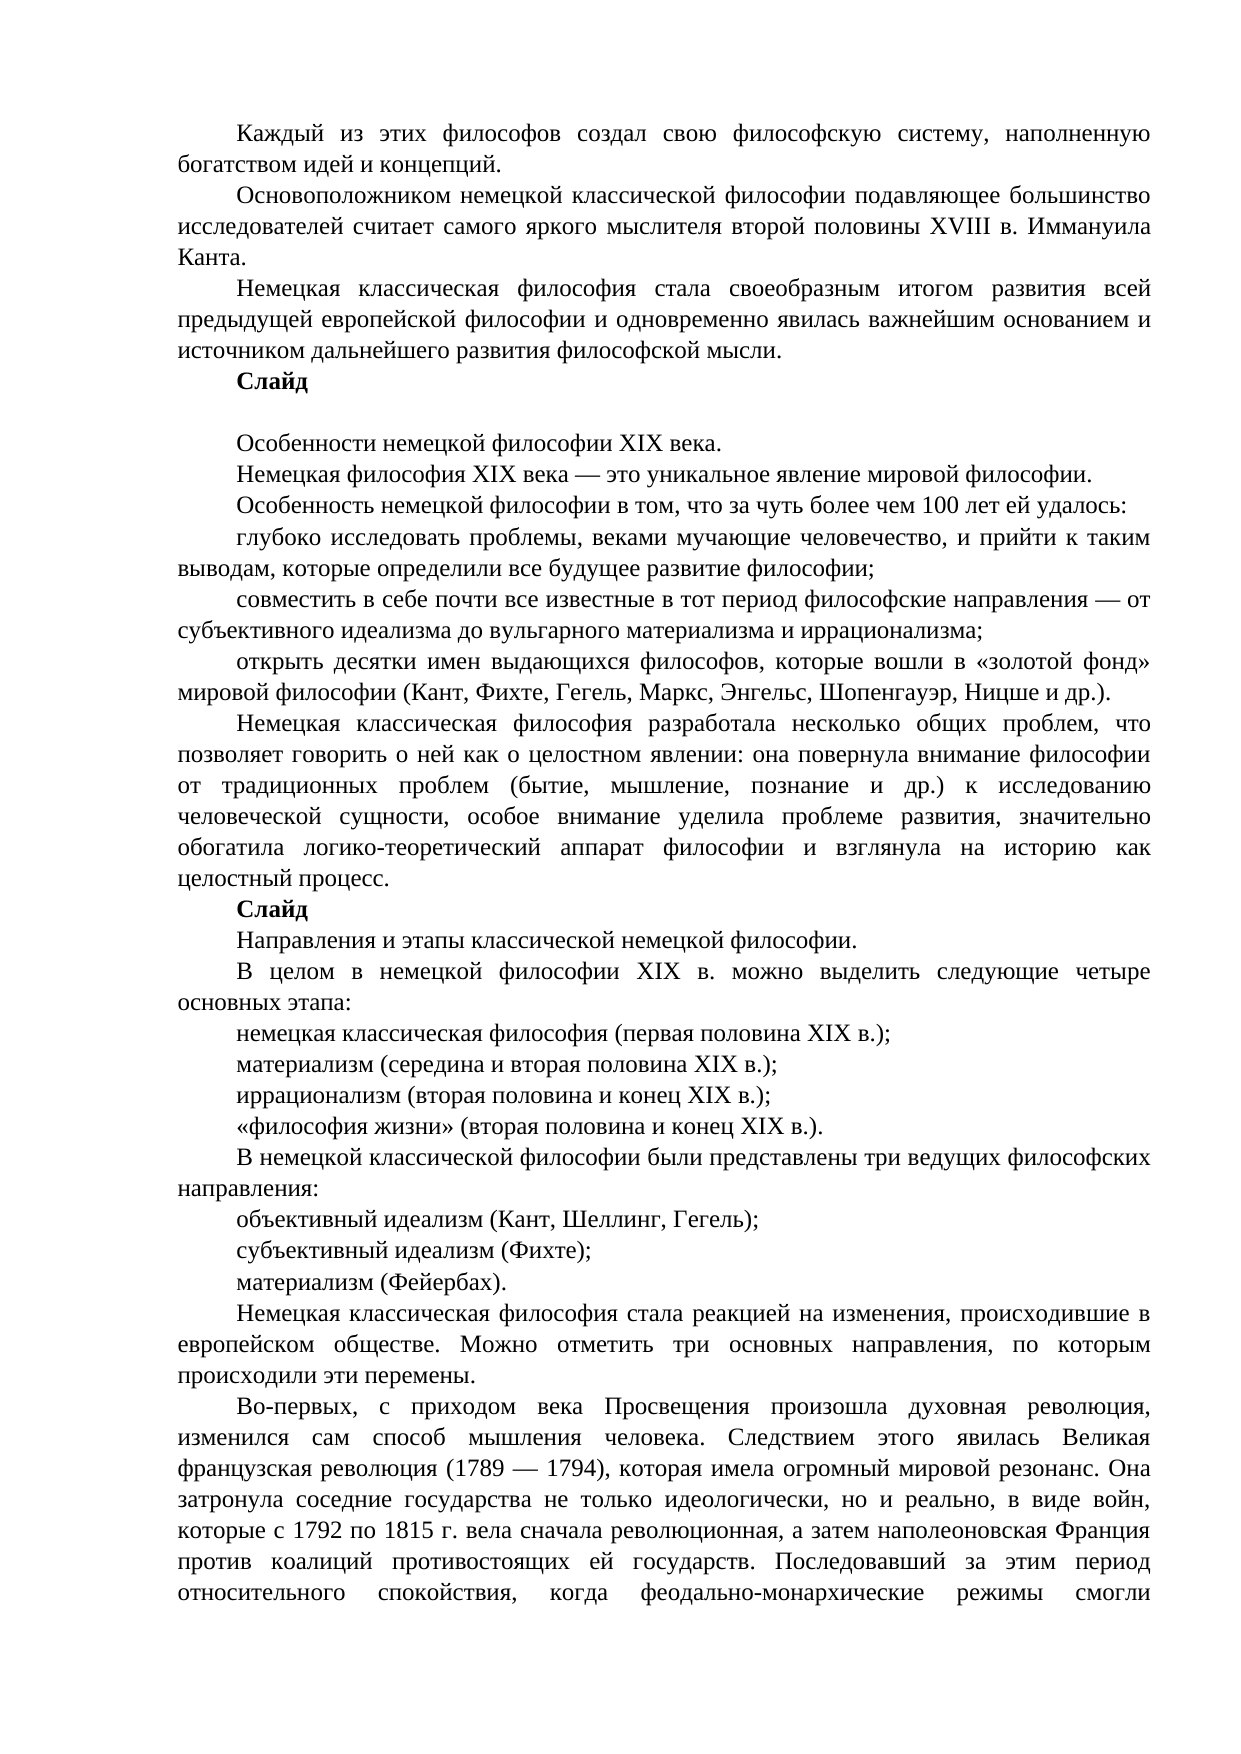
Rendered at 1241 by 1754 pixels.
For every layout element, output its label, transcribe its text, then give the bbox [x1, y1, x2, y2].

text Слайд [177, 366, 1152, 395]
text Особенности немецкой философии XIX века. [177, 428, 1152, 457]
text немецкая классическая философия (первая половина XIX в.); [177, 1018, 1152, 1047]
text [177, 1391, 1152, 1606]
text открыть десятки имен выдающихся философов, которые вошли в «золотой фонд» мировой философии (Кант, Фихте, Гегель, Маркс, Энгельс, Шопенгауэр, Ницше и др.). [177, 646, 1152, 706]
text Немецкая классическая философия стала своеобразным итогом развития всей предыдущей европейской философии и одновременно явилась важнейшим основанием и источником дальнейшего развития философской мысли. [177, 273, 1152, 364]
text Каждый из этих философов создал свою философскую систему, наполненную богатством идей и концепций. [177, 118, 1152, 178]
text Немецкая классическая философия разработала несколько общих проблем, что позволяет говорить о ней как о целостном явлении: она повернула внимание философии от традиционных проблем (бытие, мышление, познание и др.) к исследованию человеческой сущности, особое внимание уделила проблеме развития, значительно обогатила логико-теоретический аппарат философии и взглянула на историю как целостный процесс. [177, 708, 1152, 892]
text материализм (середина и вторая половина XIX в.); [177, 1049, 1152, 1078]
text Слайд [177, 894, 1152, 923]
text объективный идеализм (Кант, Шеллинг, Гегель); [177, 1204, 1152, 1233]
text Немецкая классическая философия стала реакцией на изменения, происходившие в европейском обществе. Можно отметить три основных направления, по которым происходили эти перемены. [177, 1298, 1152, 1388]
text Немецкая философия XIX века — это уникальное явление мировой философии. [177, 459, 1152, 488]
text глубоко исследовать проблемы, веками мучающие человечество, и прийти к таким выводам, которые определили все будущее развитие философии; [177, 522, 1152, 581]
text иррационализм (вторая половина и конец XIX в.); [177, 1080, 1152, 1109]
text Направления и этапы классической немецкой философии. [177, 925, 1152, 954]
text В целом в немецкой философии XIX в. можно выделить следующие четыре основных этапа: [177, 956, 1152, 1016]
text совместить в себе почти все известные в тот период философские направления — от субъективного идеализма до вульгарного материализма и иррационализма; [177, 584, 1152, 643]
text «философия жизни» (вторая половина и конец XIX в.). [177, 1111, 1152, 1140]
text В немецкой классической философии были представлены три ведущих философских направления: [177, 1142, 1152, 1202]
text Основоположником немецкой классической философии подавляющее большинство исследователей считает самого яркого мыслителя второй половины XVIII в. Иммануила Канта. [177, 180, 1152, 271]
text Особенность немецкой философии в том, что за чуть более чем 100 лет ей удалось: [177, 491, 1152, 519]
text субъективный идеализм (Фихте); [177, 1236, 1152, 1264]
text материализм (Фейербах). [177, 1267, 1152, 1295]
